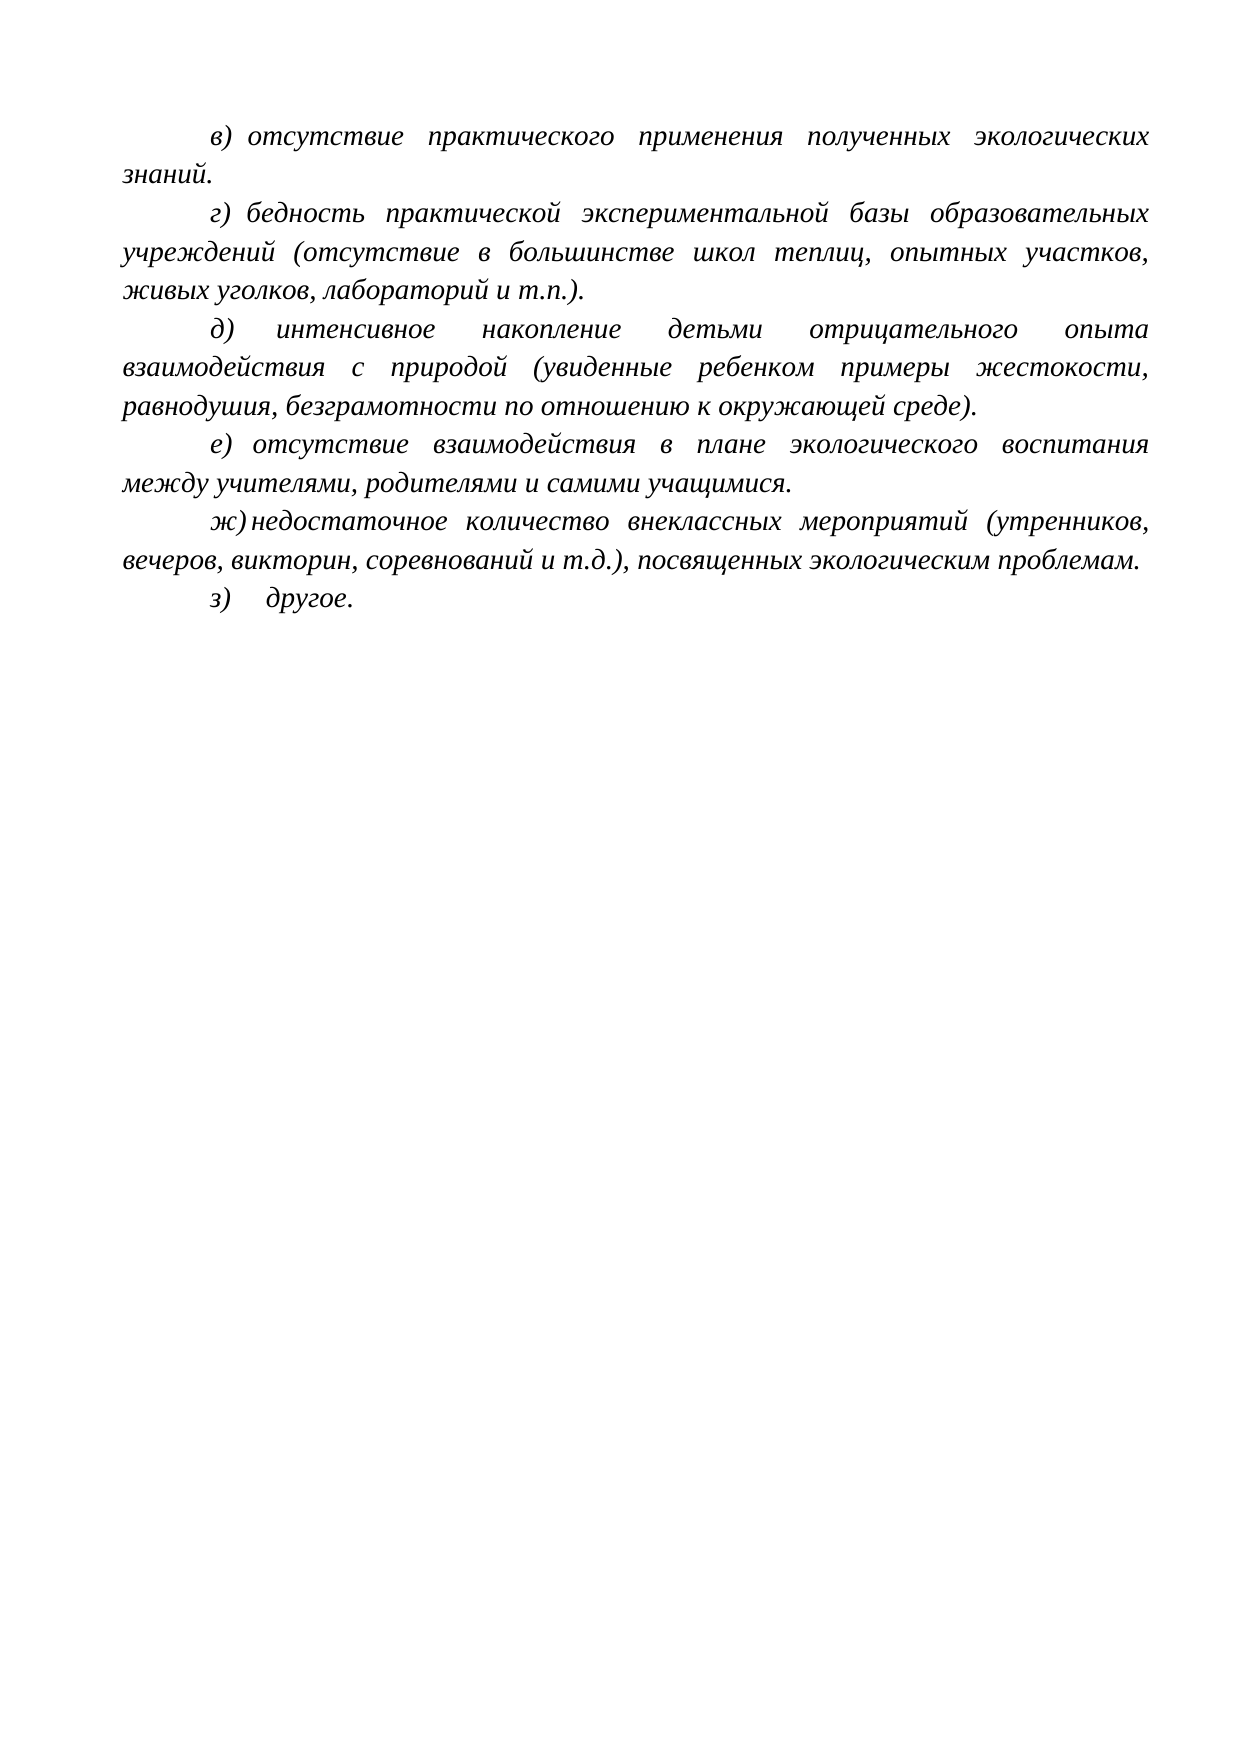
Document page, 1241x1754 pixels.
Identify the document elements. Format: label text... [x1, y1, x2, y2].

text е) отсутствие взаимодействия в плане экологического воспитания между учителями, родителями и самими учащимися. [122, 426, 1149, 498]
text в) отсутствие практического применения полученных экологических знаний. [122, 118, 1149, 190]
text д) интенсивное накопление детьми отрицательного опыта взаимодействия с природой (увиденные ребенком примеры жестокости, равнодушия, безграмотности по отношению к окружающей среде). [122, 311, 1149, 421]
text г) бедность практической экспериментальной базы образовательных учреждений (отсутствие в большинстве школ теплиц, опытных участков, живых уголков, лабораторий и т.п.). [122, 195, 1149, 306]
text ж) недостаточное количество внеклассных мероприятий (утренников, вечеров, викторин, соревнований и т.д.), посвященных экологическим проблемам. [122, 503, 1149, 576]
text з) другое. [122, 581, 1152, 614]
